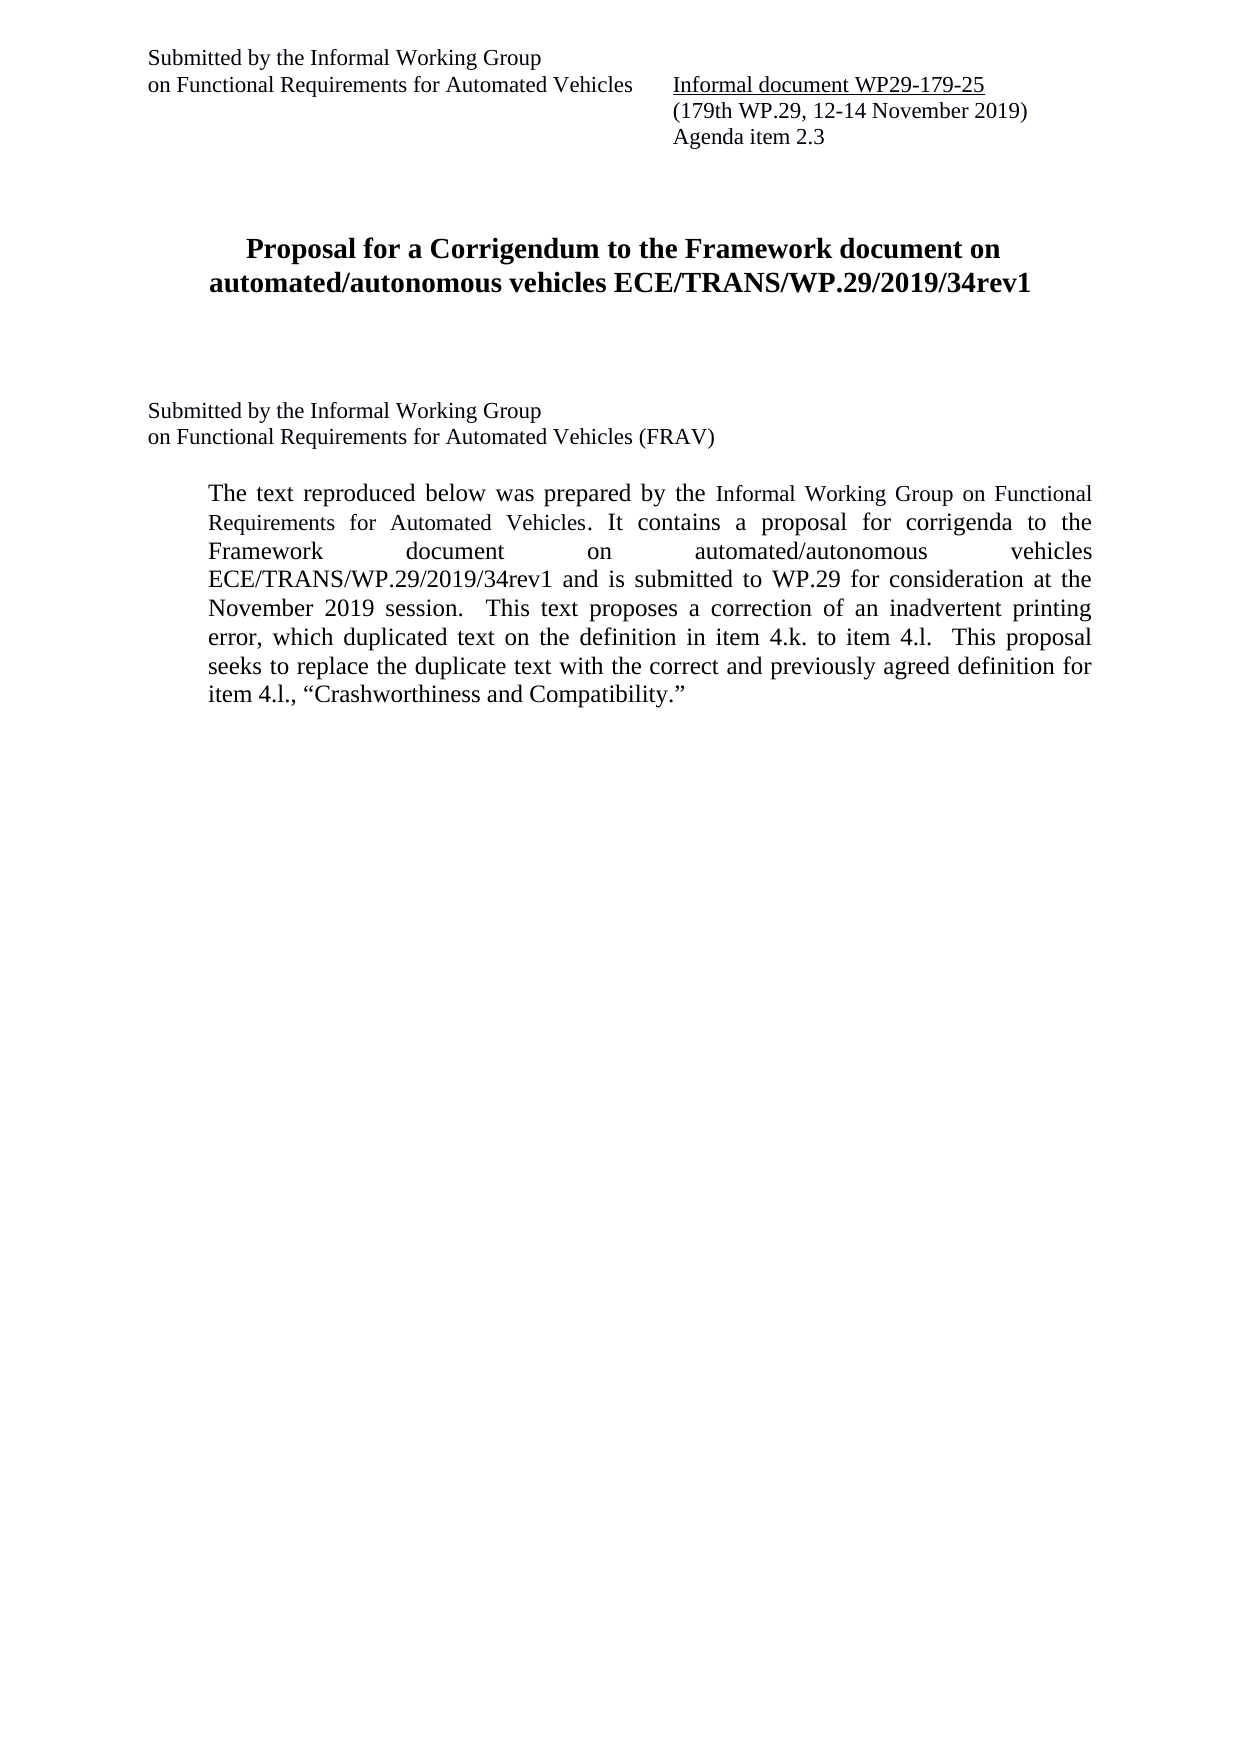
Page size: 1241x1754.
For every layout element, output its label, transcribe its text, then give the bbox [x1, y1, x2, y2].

text on Functional Requirements for Automated Vehicles Informal document WP29-179-25 [148, 71, 1093, 97]
text (179th WP.29, 12-14 November 2019) [148, 97, 1093, 123]
text Proposal for a Corrigendum to the Framework document on automated/autonomous vehicles ECE/TRANS/WP.29/2019/34rev1 [148, 231, 1093, 298]
text Submitted by the Informal Working Group [148, 397, 1093, 423]
text Agenda item 2.3 [598, 123, 1093, 150]
text The text reproduced below was prepared by the Informal Working Group on Functional Requirements for Automated Vehicles. It contains a proposal for corrigenda to the Framework document on automated/autonomous vehicles ECE/TRANS/WP.29/2019/34rev1 and is submitted to WP.29 for consideration at the November 2019 session. This text proposes a correction of an inadvertent printing error, which duplicated text on the definition in item 4.k. to item 4.l. This proposal seeks to replace the duplicate text with the correct and previously agreed definition for item 4.l., “Crashworthiness and Compatibility.” [208, 478, 1093, 708]
text Submitted by the Informal Working Group [148, 44, 1093, 71]
text on Functional Requirements for Automated Vehicles (FRAV) [148, 423, 1093, 449]
